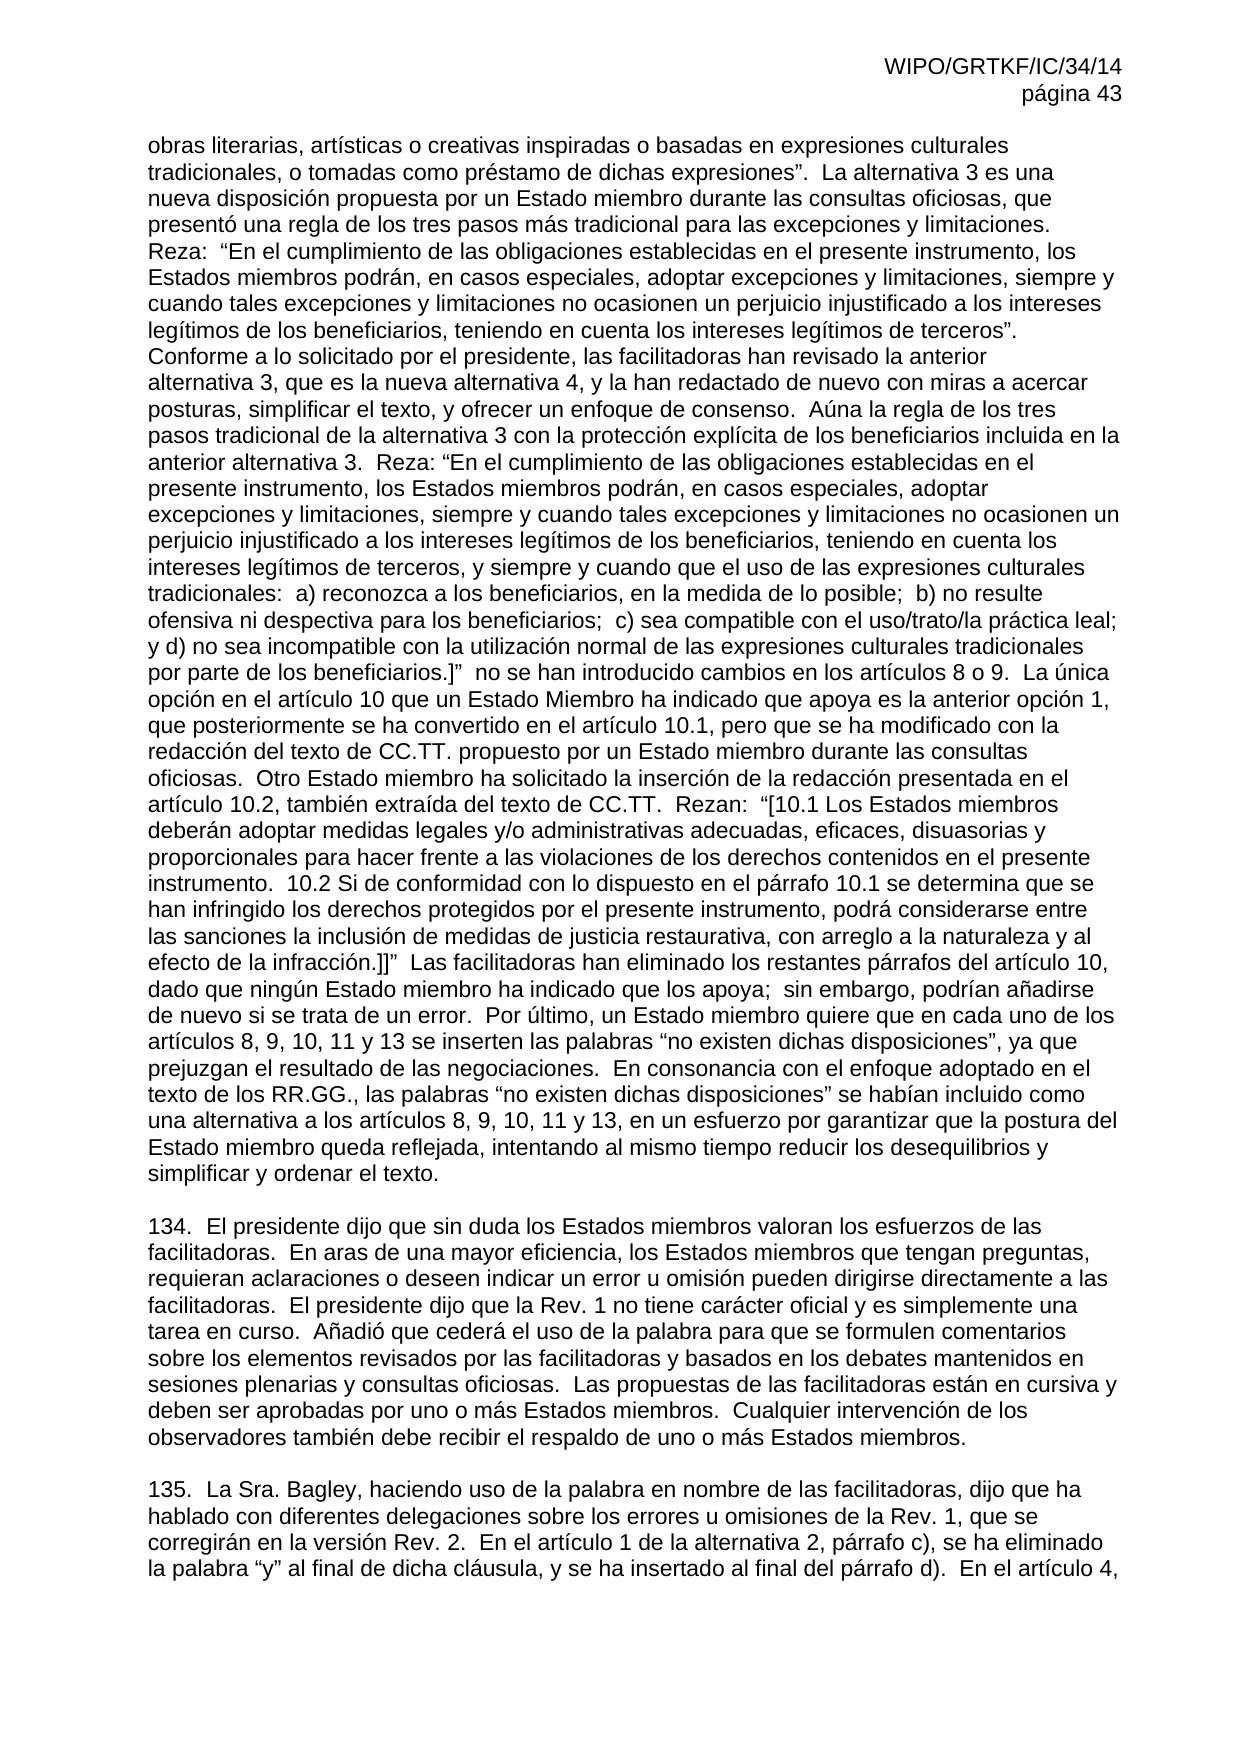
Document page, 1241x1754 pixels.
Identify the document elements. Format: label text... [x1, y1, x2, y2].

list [148, 132, 1122, 1186]
list El presidente dijo que sin duda los Estados miembros valoran los esfuerzos de las facilitadoras. En aras de una mayor eficiencia, los Estados miembros que tengan preguntas, requieran aclaraciones o deseen indicar un error u omisión pueden dirigirse directamente a las facilitadoras. El presidente dijo que la Rev. 1 no tiene carácter oficial y es simplemente una tarea en curso. Añadió que cederá el uso de la palabra para que se formulen comentarios sobre los elementos revisados por las facilitadoras y basados en los debates mantenidos en sesiones plenarias y consultas oficiosas. Las propuestas de las facilitadoras están en cursiva y deben ser aprobadas por uno o más Estados miembros. Cualquier intervención de los observadores también debe recibir el respaldo de uno o más Estados miembros. [148, 1213, 1122, 1450]
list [148, 1476, 1122, 1582]
